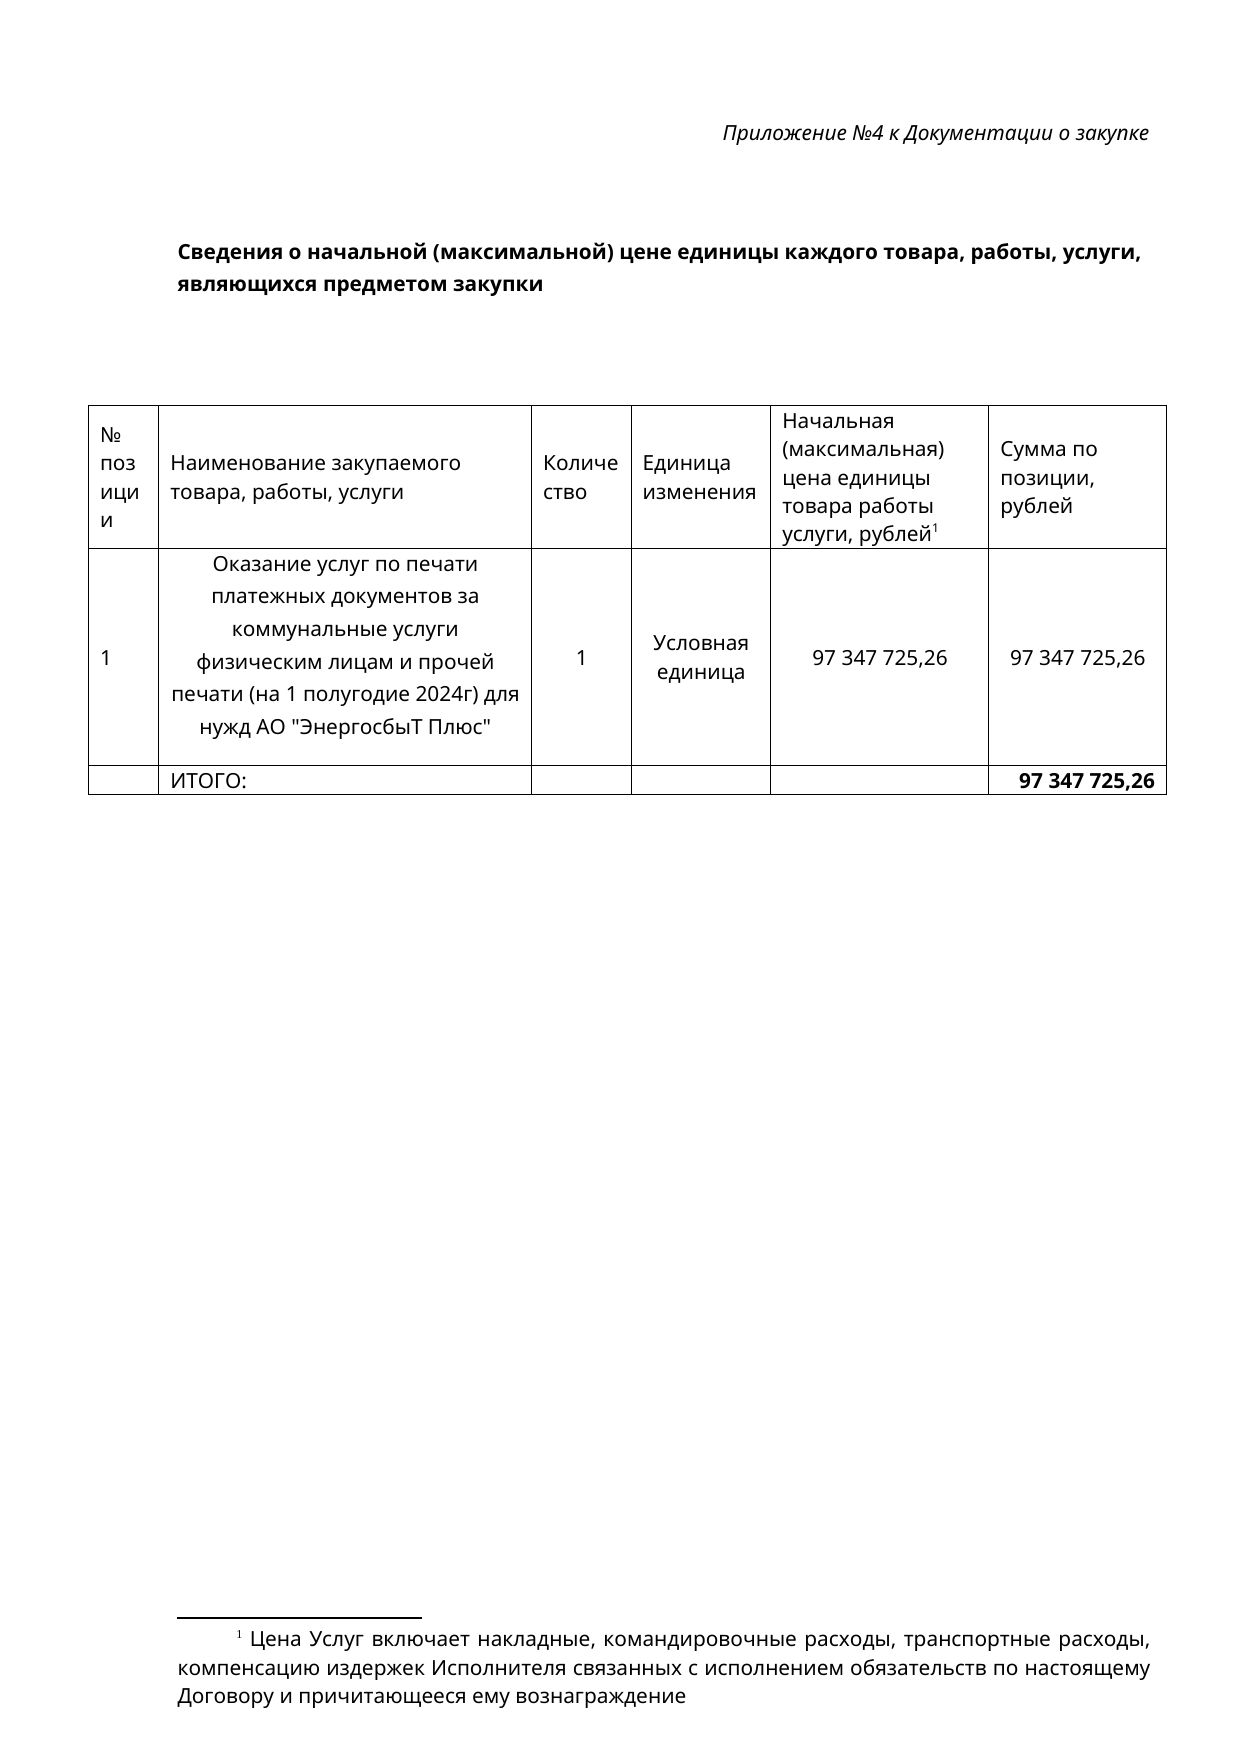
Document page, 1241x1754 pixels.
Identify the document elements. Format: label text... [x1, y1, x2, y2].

table_cell Оказание услуг по печати платежных документов за коммунальные услуги физическим лицам и прочей печати (на 1 полугодие 2024г) для нужд АО "ЭнергосбыТ Плюс" [159, 549, 531, 765]
table_cell [532, 766, 631, 794]
table_header Единица изменения [632, 406, 770, 548]
table_cell 97 347 725,26 [771, 549, 988, 765]
table_cell 97 347 725,26 [989, 766, 1166, 794]
table_header Начальная (максимальная) цена единицы товара работы услуги, рублей [771, 406, 988, 548]
table_header Наименование закупаемого товара, работы, услуги [159, 406, 531, 548]
text Сведения о начальной (максимальной) цене единицы каждого товара, работы, услуги, являющихся предметом закупки [177, 237, 1152, 298]
table_header № позиции [89, 406, 158, 548]
table_header Количество [532, 406, 631, 548]
table_cell Условная единица [632, 549, 770, 765]
table_cell [632, 766, 770, 794]
list Приложение №4 к Документации о закупке [252, 118, 1152, 147]
table_header Сумма по позиции, рублей [989, 406, 1166, 548]
table_cell 1 [89, 549, 158, 765]
table_cell 97 347 725,26 [989, 549, 1166, 765]
table_cell [771, 766, 988, 794]
table_cell ИТОГО: [159, 766, 531, 794]
table_cell 1 [532, 549, 631, 765]
table_cell [89, 766, 158, 794]
